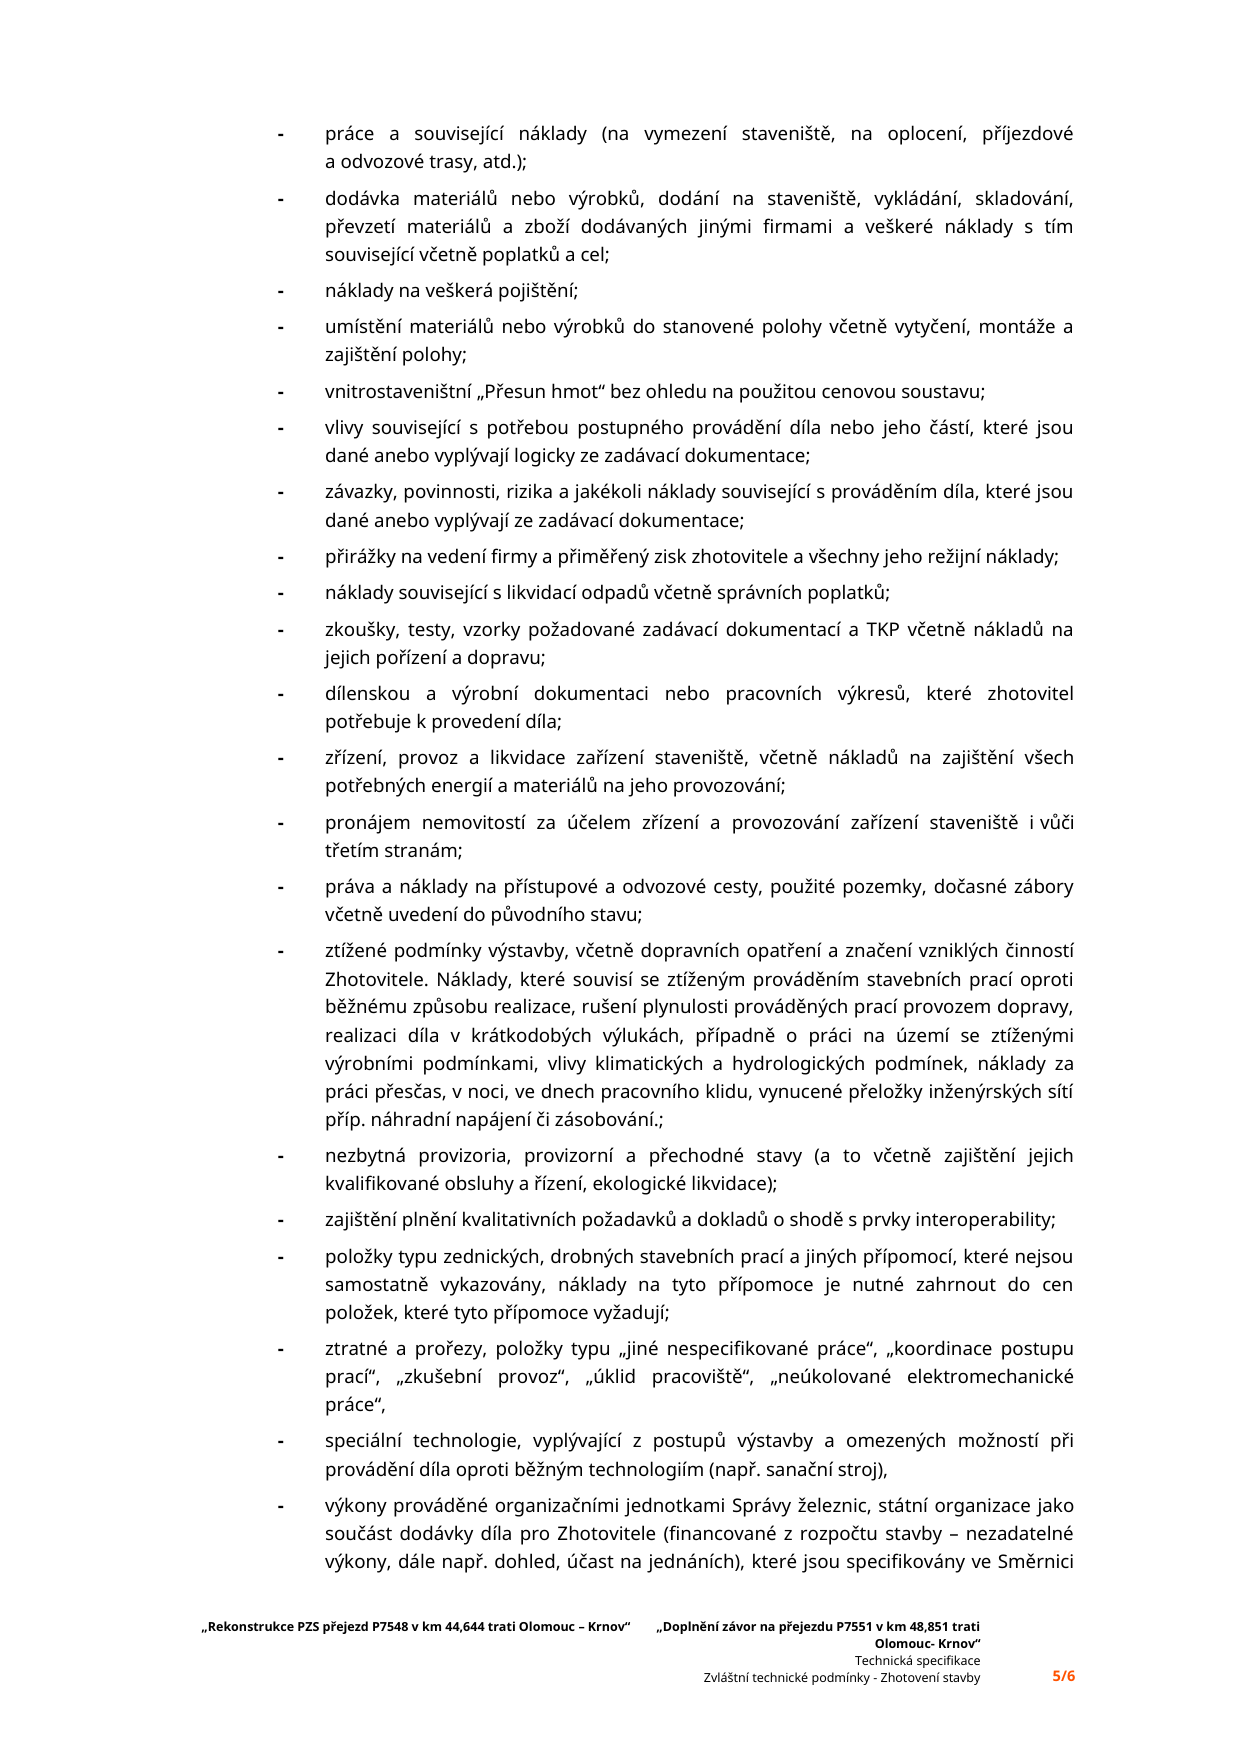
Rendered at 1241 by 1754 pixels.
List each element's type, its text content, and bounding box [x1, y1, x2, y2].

text ztratné a prořezy, položky typu „jiné nespecifikované práce“, „koordinace postupu prací“, „zkušební provoz“, „úklid pracoviště“, „neúkolované elektromechanické práce“, [278, 1335, 1075, 1417]
text nezbytná provizoria, provizorní a přechodné stavy (a to včetně zajištění jejich kvalifikované obsluhy a řízení, ekologické likvidace); [278, 1142, 1075, 1196]
text speciální technologie, vyplývající z postupů výstavby a omezených možností při provádění díla oproti běžným technologiím (např. sanační stroj), [278, 1428, 1075, 1481]
text dílenskou a výrobní dokumentaci nebo pracovních výkresů, které zhotovitel potřebuje k provedení díla; [278, 680, 1075, 734]
text náklady na veškerá pojištění; [278, 277, 1075, 303]
text vlivy související s potřebou postupného provádění díla nebo jeho částí, které jsou dané anebo vyplývají logicky ze zadávací dokumentace; [278, 414, 1075, 468]
text vnitrostaveništní „Přesun hmot“ bez ohledu na použitou cenovou soustavu; [278, 378, 1075, 404]
text závazky, povinnosti, rizika a jakékoli náklady související s prováděním díla, které jsou dané anebo vyplývají ze zadávací dokumentace; [278, 479, 1075, 532]
text umístění materiálů nebo výrobků do stanovené polohy včetně vytyčení, montáže a zajištění polohy; [278, 314, 1075, 367]
text položky typu zednických, drobných stavebních prací a jiných přípomocí, které nejsou samostatně vykazovány, náklady na tyto přípomoce je nutné zahrnout do cen položek, které tyto přípomoce vyžadují; [278, 1243, 1075, 1324]
text práce a související náklady (na vymezení staveniště, na oplocení, příjezdové a odvozové trasy, atd.); [278, 121, 1075, 174]
text pronájem nemovitostí za účelem zřízení a provozování zařízení staveniště i vůči třetím stranám; [278, 809, 1075, 863]
text zkoušky, testy, vzorky požadované zadávací dokumentací a TKP včetně nákladů na jejich pořízení a dopravu; [278, 616, 1075, 669]
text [278, 1492, 1075, 1574]
text náklady související s likvidací odpadů včetně správních poplatků; [278, 579, 1075, 605]
text dodávka materiálů nebo výrobků, dodání na staveniště, vykládání, skladování, převzetí materiálů a zboží dodávaných jinými firmami a veškeré náklady s tím související včetně poplatků a cel; [278, 185, 1075, 267]
text práva a náklady na přístupové a odvozové cesty, použité pozemky, dočasné zábory včetně uvedení do původního stavu; [278, 873, 1075, 927]
text ztížené podmínky výstavby, včetně dopravních opatření a značení vzniklých činností Zhotovitele. Náklady, které souvisí se ztíženým prováděním stavebních prací oproti běžnému způsobu realizace, rušení plynulosti prováděných prací provozem dopravy, realizaci díla v krátkodobých výlukách, případně o práci na území se ztíženými výrobními podmínkami, vlivy klimatických a hydrologických podmínek, náklady za práci přesčas, v noci, ve dnech pracovního klidu, vynucené přeložky inženýrských sítí příp. náhradní napájení či zásobování.; [278, 938, 1075, 1131]
text zřízení, provoz a likvidace zařízení staveniště, včetně nákladů na zajištění všech potřebných energií a materiálů na jeho provozování; [278, 745, 1075, 798]
text přirážky na vedení firmy a přiměřený zisk zhotovitele a všechny jeho režijní náklady; [278, 543, 1075, 569]
text zajištění plnění kvalitativních požadavků a dokladů o shodě s prvky interoperability; [278, 1207, 1075, 1232]
